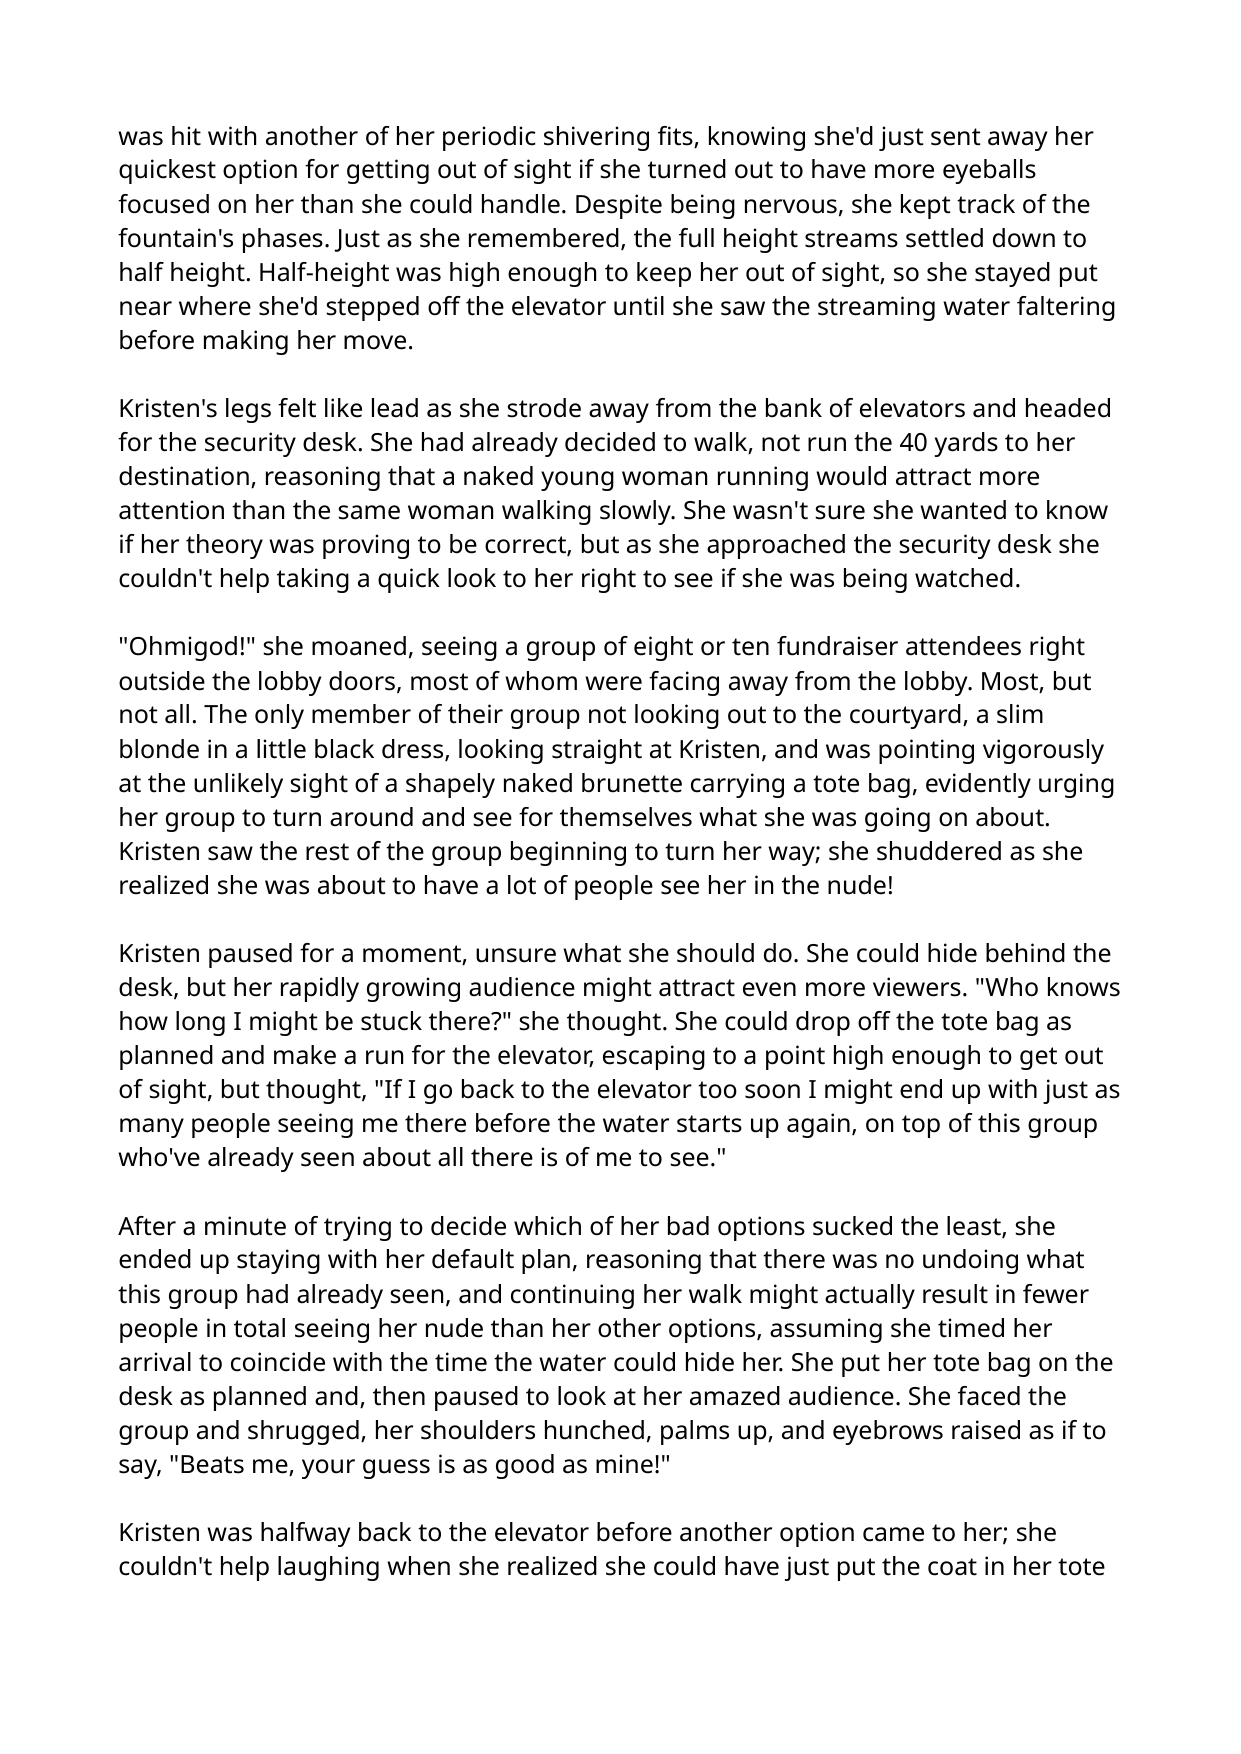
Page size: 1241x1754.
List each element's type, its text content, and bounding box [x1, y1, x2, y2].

text "Ohmigod!" she moaned, seeing a group of eight or ten fundraiser attendees right outside the lobby doors, most of whom were facing away from the lobby. Most, but not all. The only member of their group not looking out to the courtyard, a slim blonde in a little black dress, looking straight at Kristen, and was pointing vigorously at the unlikely sight of a shapely naked brunette carrying a tote bag, evidently urging her group to turn around and see for themselves what she was going on about. Kristen saw the rest of the group beginning to turn her way; she shuddered as she realized she was about to have a lot of people see her in the nude! [118, 629, 1122, 902]
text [118, 118, 1122, 357]
text After a minute of trying to decide which of her bad options sucked the least, she ended up staying with her default plan, reasoning that there was no undoing what this group had already seen, and continuing her walk might actually result in fewer people in total seeing her nude than her other options, assuming she timed her arrival to coincide with the time the water could hide her. She put her tote bag on the desk as planned and, then paused to look at her amazed audience. She faced the group and shrugged, her shoulders hunched, palms up, and eyebrows raised as if to say, "Beats me, your guess is as good as mine!" [118, 1208, 1122, 1481]
text Kristen's legs felt like lead as she strode away from the bank of elevators and headed for the security desk. She had already decided to walk, not run the 40 yards to her destination, reasoning that a naked young woman running would attract more attention than the same woman walking slowly. She wasn't sure she wanted to know if her theory was proving to be correct, but as she approached the security desk she couldn't help taking a quick look to her right to see if she was being watched. [118, 391, 1122, 595]
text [118, 1515, 1122, 1583]
text Kristen paused for a moment, unsure what she should do. She could hide behind the desk, but her rapidly growing audience might attract even more viewers. "Who knows how long I might be stuck there?" she thought. She could drop off the tote bag as planned and make a run for the elevator, escaping to a point high enough to get out of sight, but thought, "If I go back to the elevator too soon I might end up with just as many people seeing me there before the water starts up again, on top of this group who've already seen about all there is of me to see." [118, 936, 1122, 1174]
